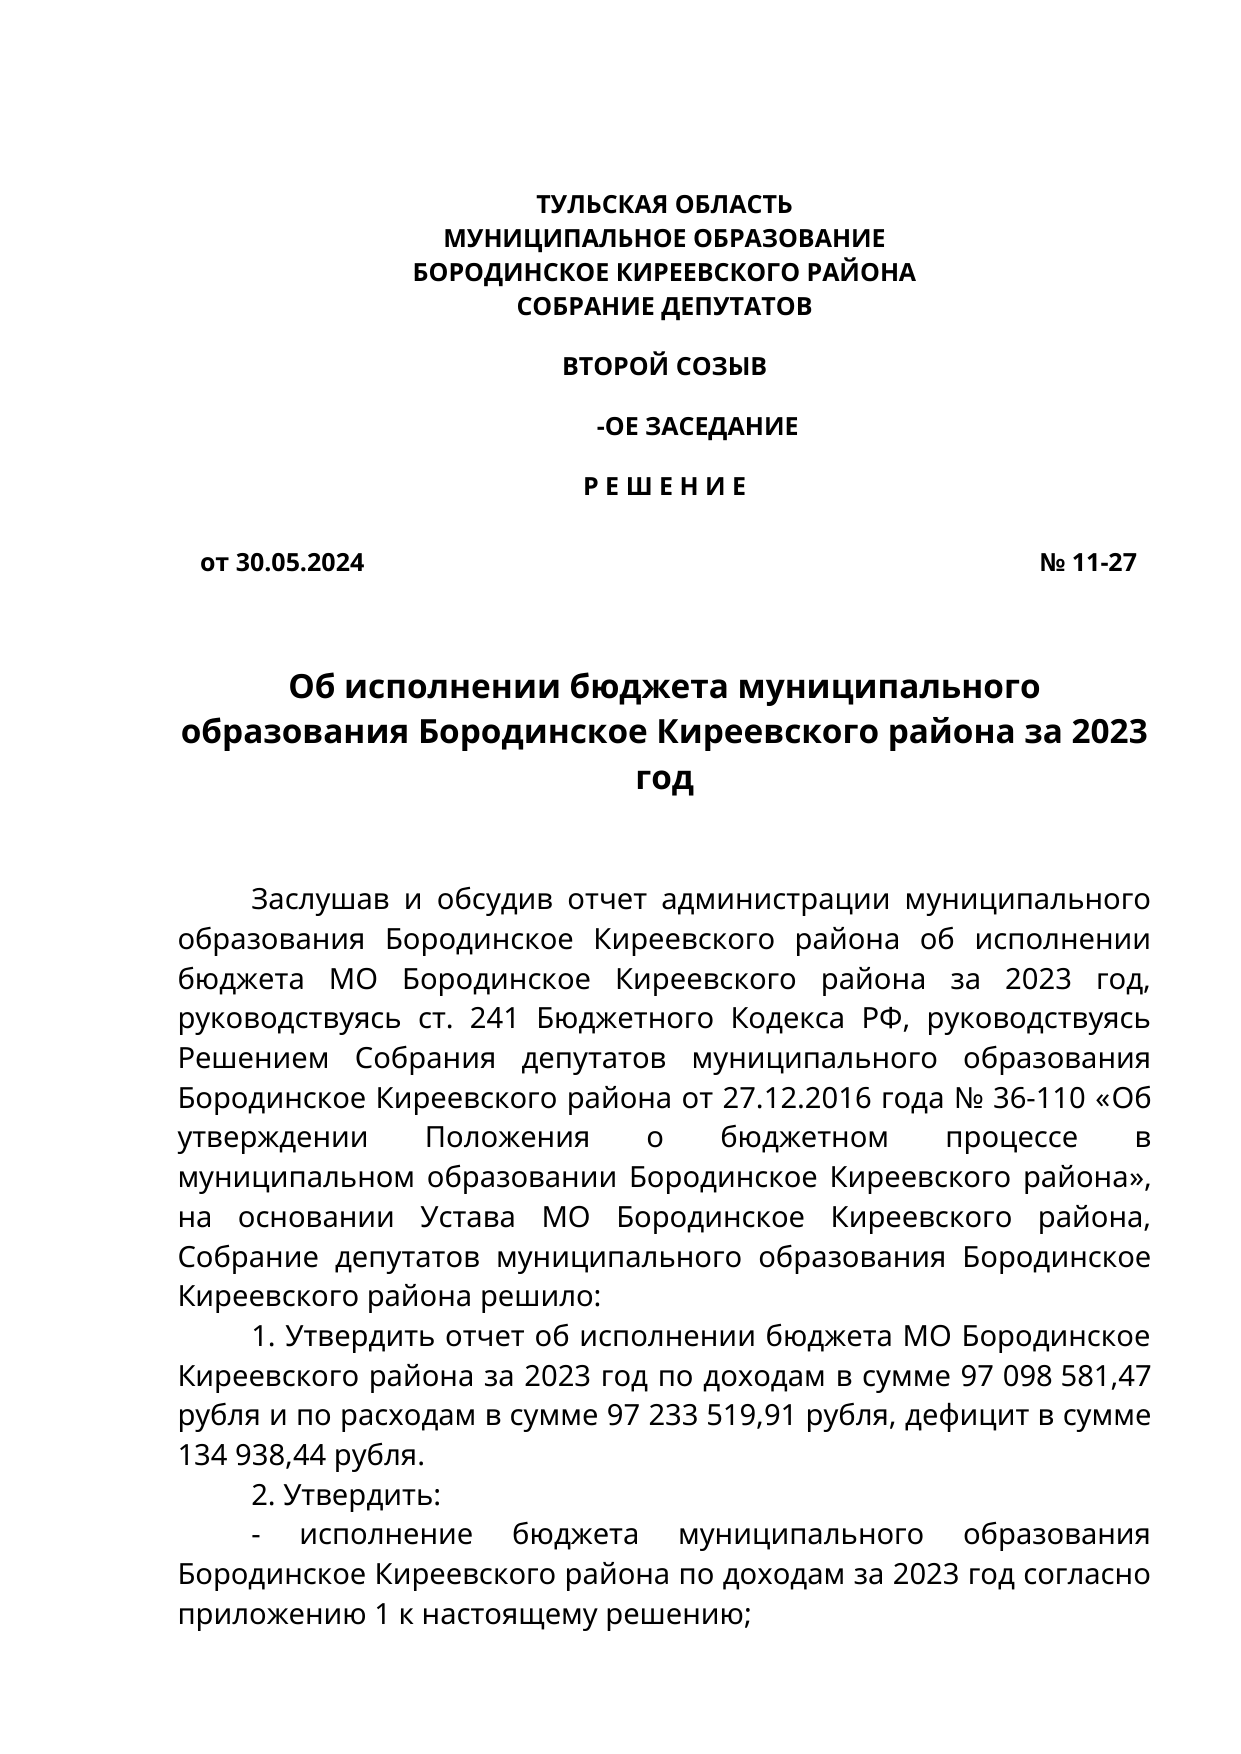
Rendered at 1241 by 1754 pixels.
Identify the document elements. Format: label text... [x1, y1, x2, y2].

text 2. Утвердить: [177, 1474, 1152, 1514]
table_header [177, 152, 1152, 583]
text 1. Утвердить отчет об исполнении бюджета МО Бородинское Киреевского района за 2023 год по доходам в сумме 97 098 581,47 рубля и по расходам в сумме 97 233 519,91 рубля, дефицит в сумме 134 938,44 рубля. [177, 1315, 1152, 1474]
text Заслушав и обсудив отчет администрации муниципального образования Бородинское Киреевского района об исполнении бюджета МО Бородинское Киреевского района за 2023 год, руководствуясь ст. 241 Бюджетного Кодекса РФ, руководствуясь Решением Собрания депутатов муниципального образования Бородинское Киреевского района от 27.12.2016 года № 36-110 «Об утверждении Положения о бюджетном процессе в муниципальном образовании Бородинское Киреевского района», на основании Устава МО Бородинское Киреевского района, Собрание депутатов муниципального образования Бородинское Киреевского района решило: [177, 879, 1152, 1315]
text - исполнение бюджета муниципального образования Бородинское Киреевского района по доходам за 2023 год согласно приложению 1 к настоящему решению; [177, 1514, 1152, 1633]
text Об исполнении бюджета муниципального образования Бородинское Киреевского района за 2023 год [177, 663, 1152, 799]
